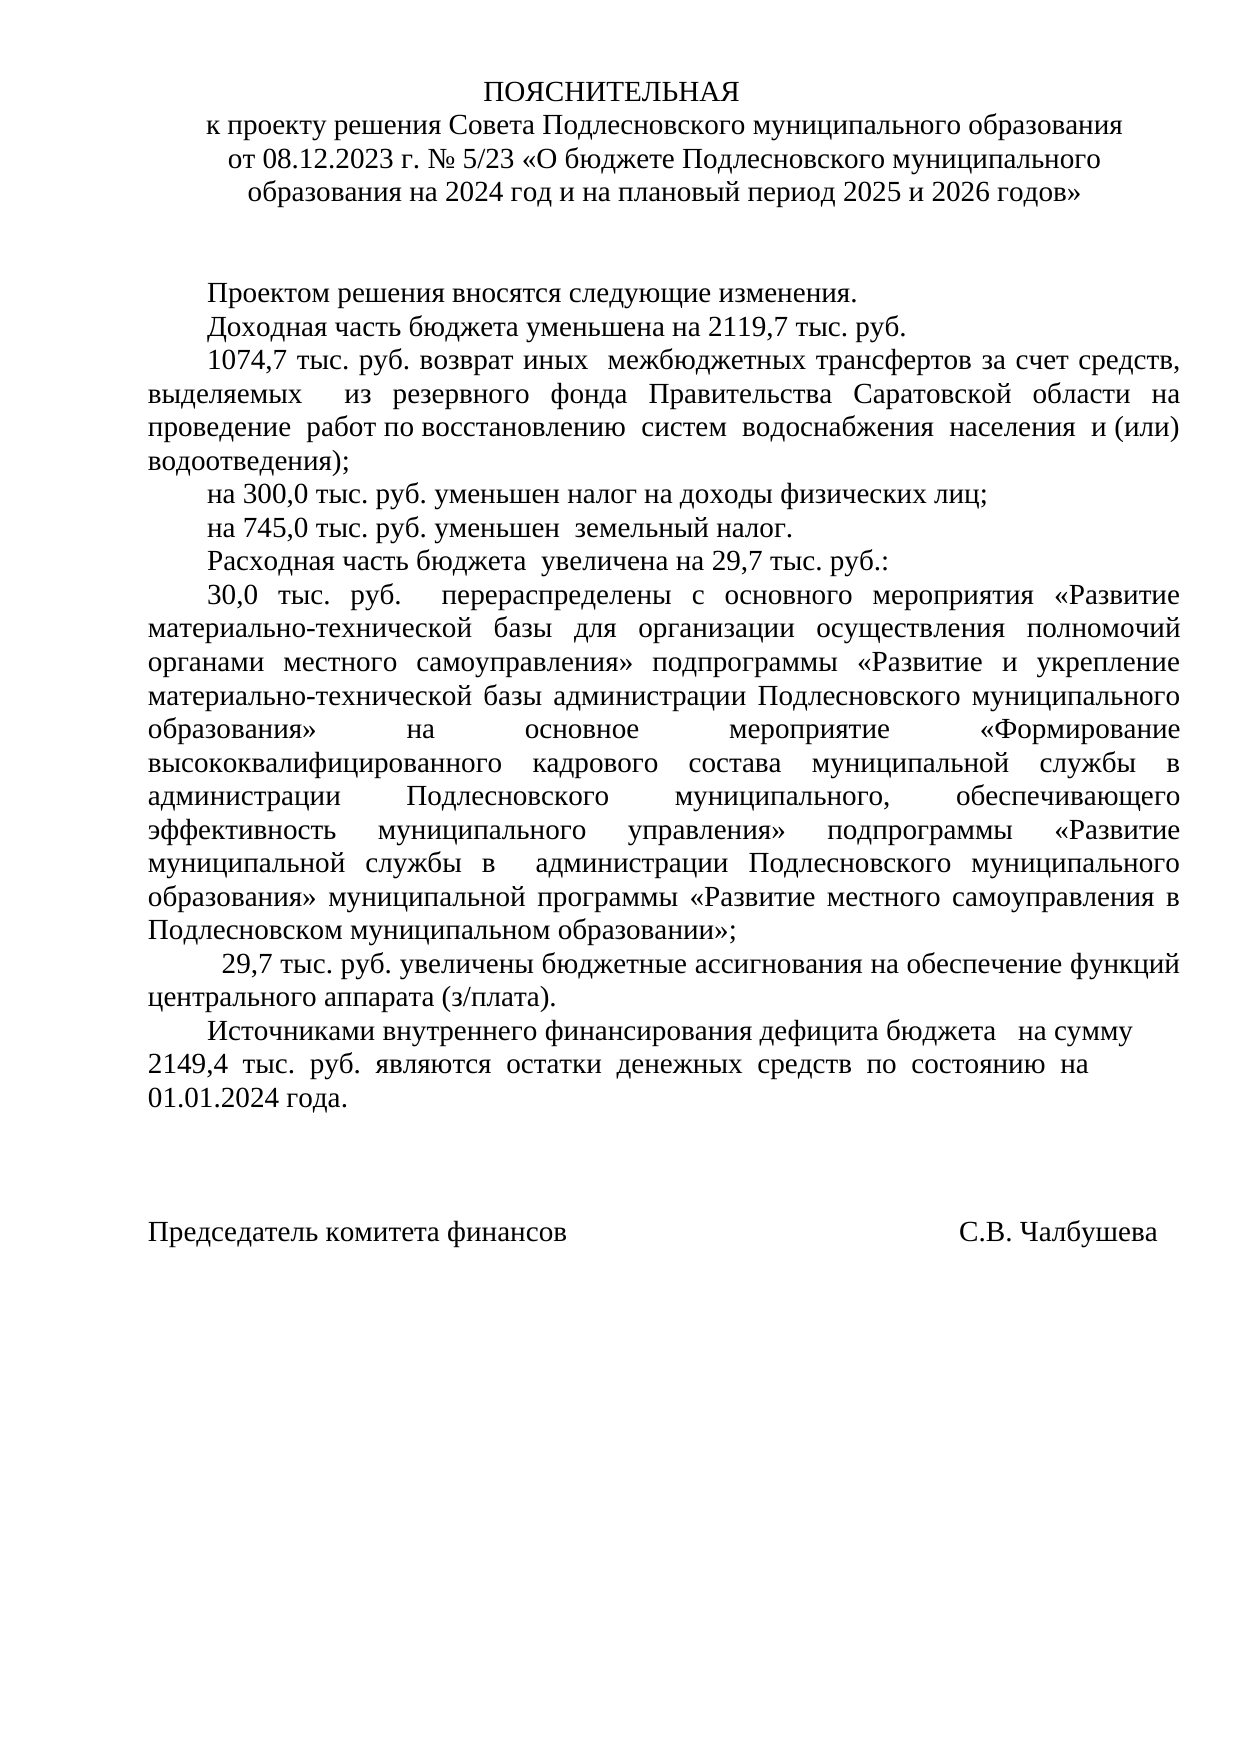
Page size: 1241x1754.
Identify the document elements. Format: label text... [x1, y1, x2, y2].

text Доходная часть бюджета уменьшена на 2119,7 тыс. руб. [148, 309, 1181, 342]
text Источниками внутреннего финансирования дефицита бюджета на сумму 2149,4 тыс. руб. являются остатки денежных средств по состоянию на 01.01.2024 года. [148, 1013, 1181, 1114]
text 29,7 тыс. руб. увеличены бюджетные ассигнования на обеспечение функций центрального аппарата (з/плата). [148, 946, 1181, 1013]
text к проекту решения Совета Подлесновского муниципального образования от 08.12.2023 г. № 5/23 «О бюджете Подлесновского муниципального образования на 2024 год и на плановый период 2025 и 2026 годов» [148, 107, 1181, 208]
text на 300,0 тыс. руб. уменьшен налог на доходы физических лиц; [148, 476, 1181, 510]
text Проектом решения вносятся следующие изменения. [148, 275, 1181, 309]
text Председатель комитета финансов С.В. Чалбушева [148, 1214, 1181, 1248]
text на 745,0 тыс. руб. уменьшен земельный налог. [148, 510, 1181, 543]
text ПОЯСНИТЕЛЬНАЯ [148, 74, 1181, 107]
text Расходная часть бюджета увеличена на 29,7 тыс. руб.: [148, 543, 1181, 577]
text 1074,7 тыс. руб. возврат иных межбюджетных трансфертов за счет средств, выделяемых из резервного фонда Правительства Саратовской области на проведение работ по восстановлению систем водоснабжения населения и (или) водоотведения); [148, 342, 1181, 476]
text 30,0 тыс. руб. перераспределены с основного мероприятия «Развитие материально-технической базы для организации осуществления полномочий органами местного самоуправления» подпрограммы «Развитие и укрепление материально-технической базы администрации Подлесновского муниципального образования» на основное мероприятие «Формирование высококвалифицированного кадрового состава муниципальной службы в администрации Подлесновского муниципального, обеспечивающего эффективность муниципального управления» подпрограммы «Развитие муниципальной службы в администрации Подлесновского муниципального образования» муниципальной программы «Развитие местного самоуправления в Подлесновском муниципальном образовании»; [148, 577, 1181, 946]
